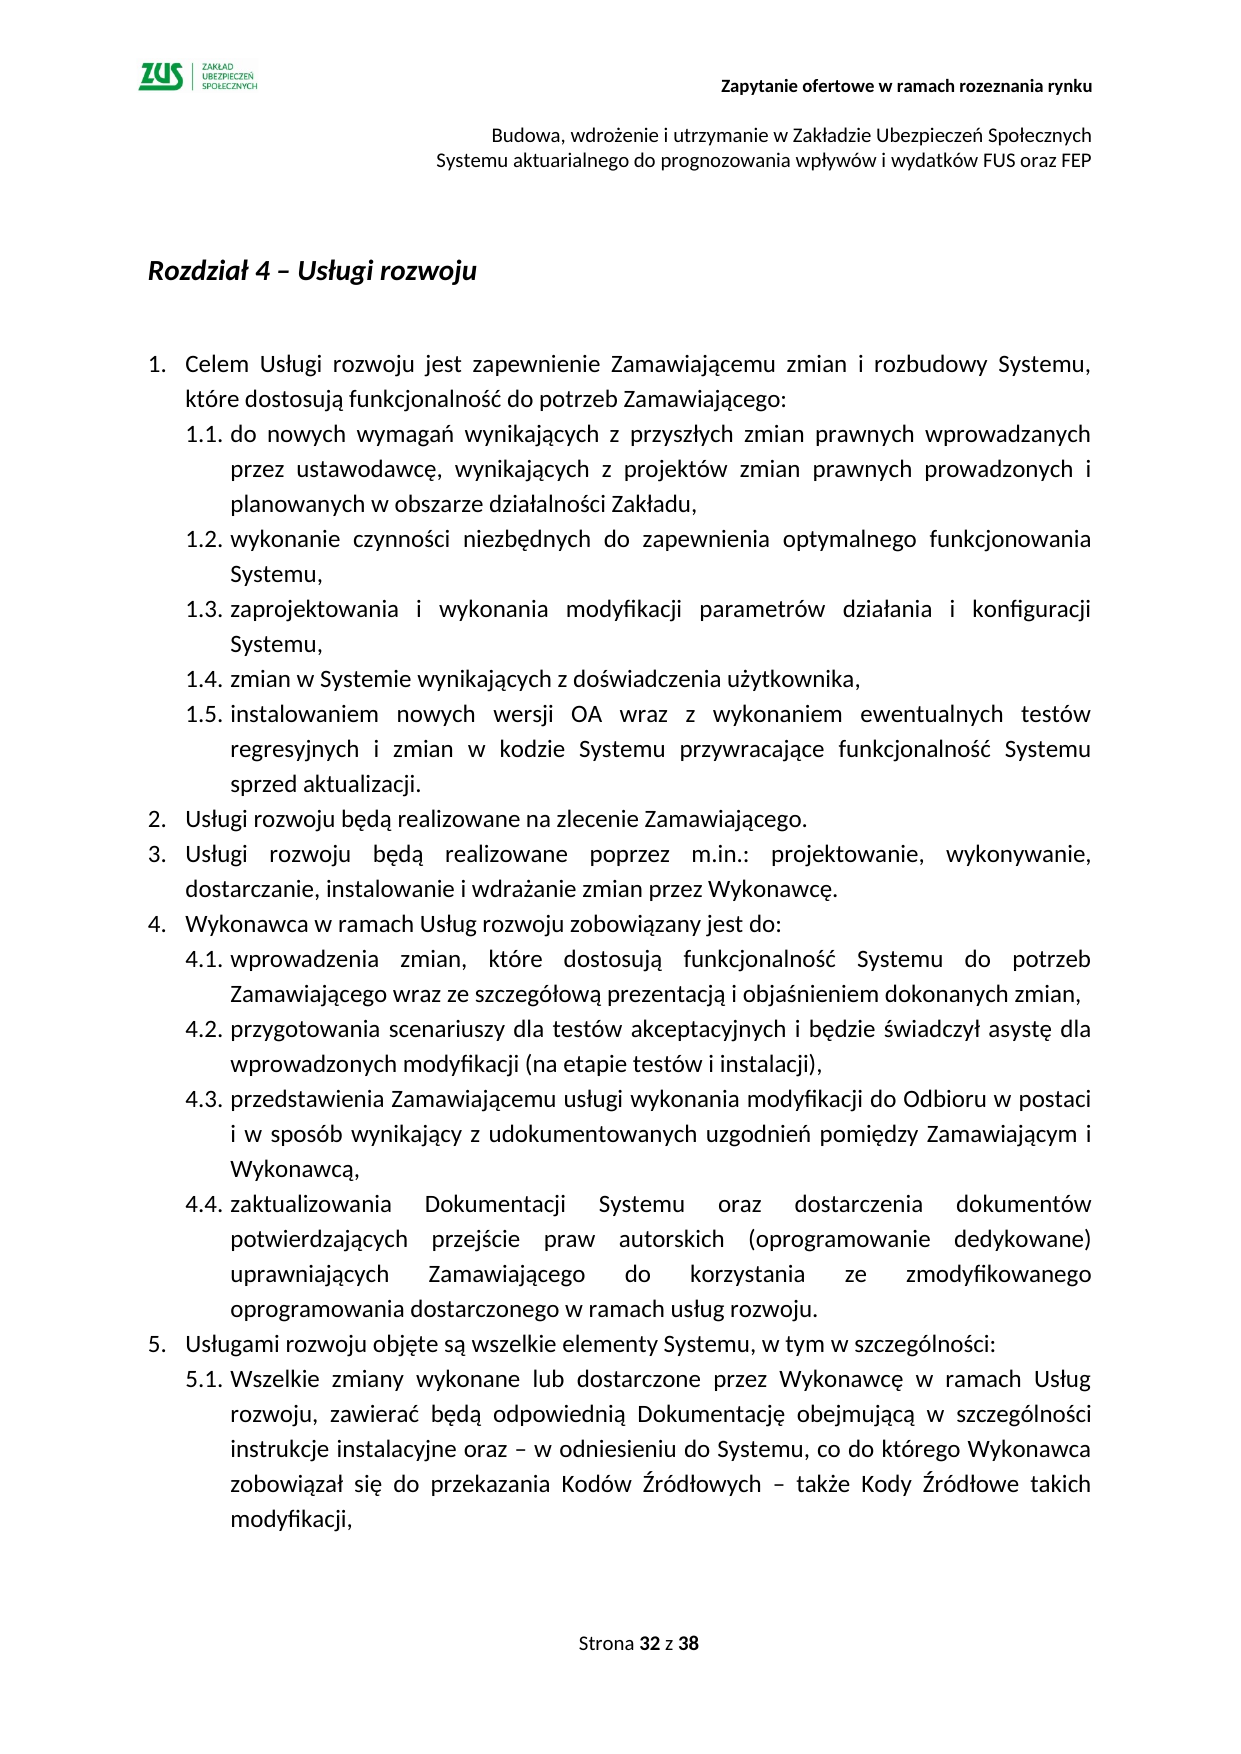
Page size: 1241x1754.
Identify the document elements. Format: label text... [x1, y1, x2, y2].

list przygotowania scenariuszy dla testów akceptacyjnych i będzie świadczył asystę dla wprowadzonych modyfikacji (na etapie testów i instalacji), [185, 1014, 1092, 1079]
subtitle Rozdział 4 – Usługi rozwoju [148, 252, 1092, 287]
list do nowych wymagań wynikających z przyszłych zmian prawnych wprowadzanych przez ustawodawcę, wynikających z projektów zmian prawnych prowadzonych i planowanych w obszarze działalności Zakładu, [185, 419, 1092, 519]
list zmian w Systemie wynikających z doświadczenia użytkownika, [185, 664, 1092, 694]
list Celem Usługi rozwoju jest zapewnienie Zamawiającemu zmian i rozbudowy Systemu, które dostosują funkcjonalność do potrzeb Zamawiającego: [148, 349, 1092, 414]
list Usługami rozwoju objęte są wszelkie elementy Systemu, w tym w szczególności: [148, 1329, 1092, 1359]
list wprowadzenia zmian, które dostosują funkcjonalność Systemu do potrzeb Zamawiającego wraz ze szczegółową prezentacją i objaśnieniem dokonanych zmian, [185, 944, 1092, 1009]
list Wykonawca w ramach Usług rozwoju zobowiązany jest do: [148, 909, 1092, 939]
list Usługi rozwoju będą realizowane na zlecenie Zamawiającego. [148, 804, 1092, 834]
picture [136, 58, 259, 93]
list Usługi rozwoju będą realizowane poprzez m.in.: projektowanie, wykonywanie, dostarczanie, instalowanie i wdrażanie zmian przez Wykonawcę. [148, 839, 1092, 904]
list Wszelkie zmiany wykonane lub dostarczone przez Wykonawcę w ramach Usług rozwoju, zawierać będą odpowiednią Dokumentację obejmującą w szczególności instrukcje instalacyjne oraz – w odniesieniu do Systemu, co do którego Wykonawca zobowiązał się do przekazania Kodów Źródłowych – także Kody Źródłowe takich modyfikacji, [185, 1364, 1092, 1534]
list zaprojektowania i wykonania modyfikacji parametrów działania i konfiguracji Systemu, [185, 594, 1092, 659]
list instalowaniem nowych wersji OA wraz z wykonaniem ewentualnych testów regresyjnych i zmian w kodzie Systemu przywracające funkcjonalność Systemu sprzed aktualizacji. [185, 699, 1092, 799]
list wykonanie czynności niezbędnych do zapewnienia optymalnego funkcjonowania Systemu, [185, 524, 1092, 589]
list zaktualizowania Dokumentacji Systemu oraz dostarczenia dokumentów potwierdzających przejście praw autorskich (oprogramowanie dedykowane) uprawniających Zamawiającego do korzystania ze zmodyfikowanego oprogramowania dostarczonego w ramach usług rozwoju. [185, 1189, 1092, 1324]
list przedstawienia Zamawiającemu usługi wykonania modyfikacji do Odbioru w postaci i w sposób wynikający z udokumentowanych uzgodnień pomiędzy Zamawiającym i Wykonawcą, [185, 1084, 1092, 1184]
